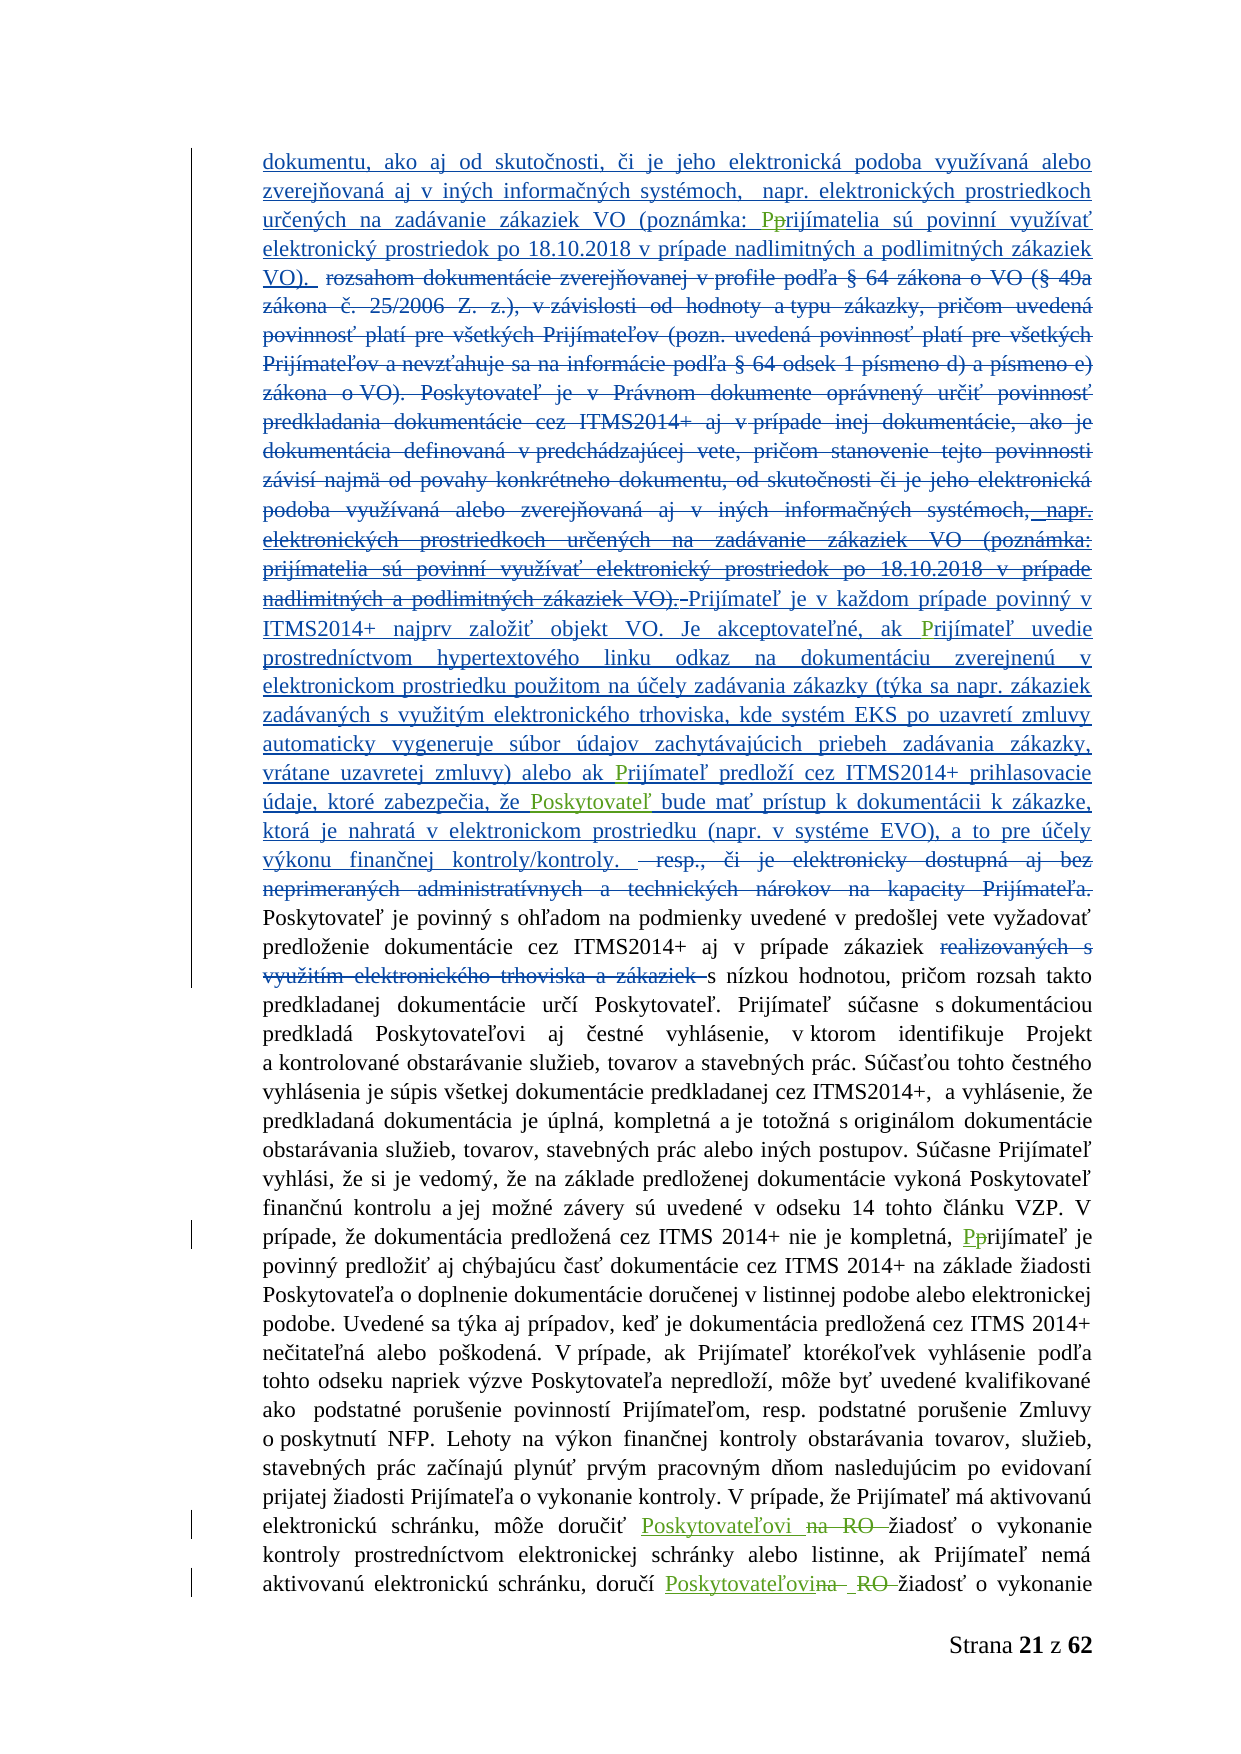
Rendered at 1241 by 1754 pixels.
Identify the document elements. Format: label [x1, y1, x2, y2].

list [206, 148, 1092, 1597]
